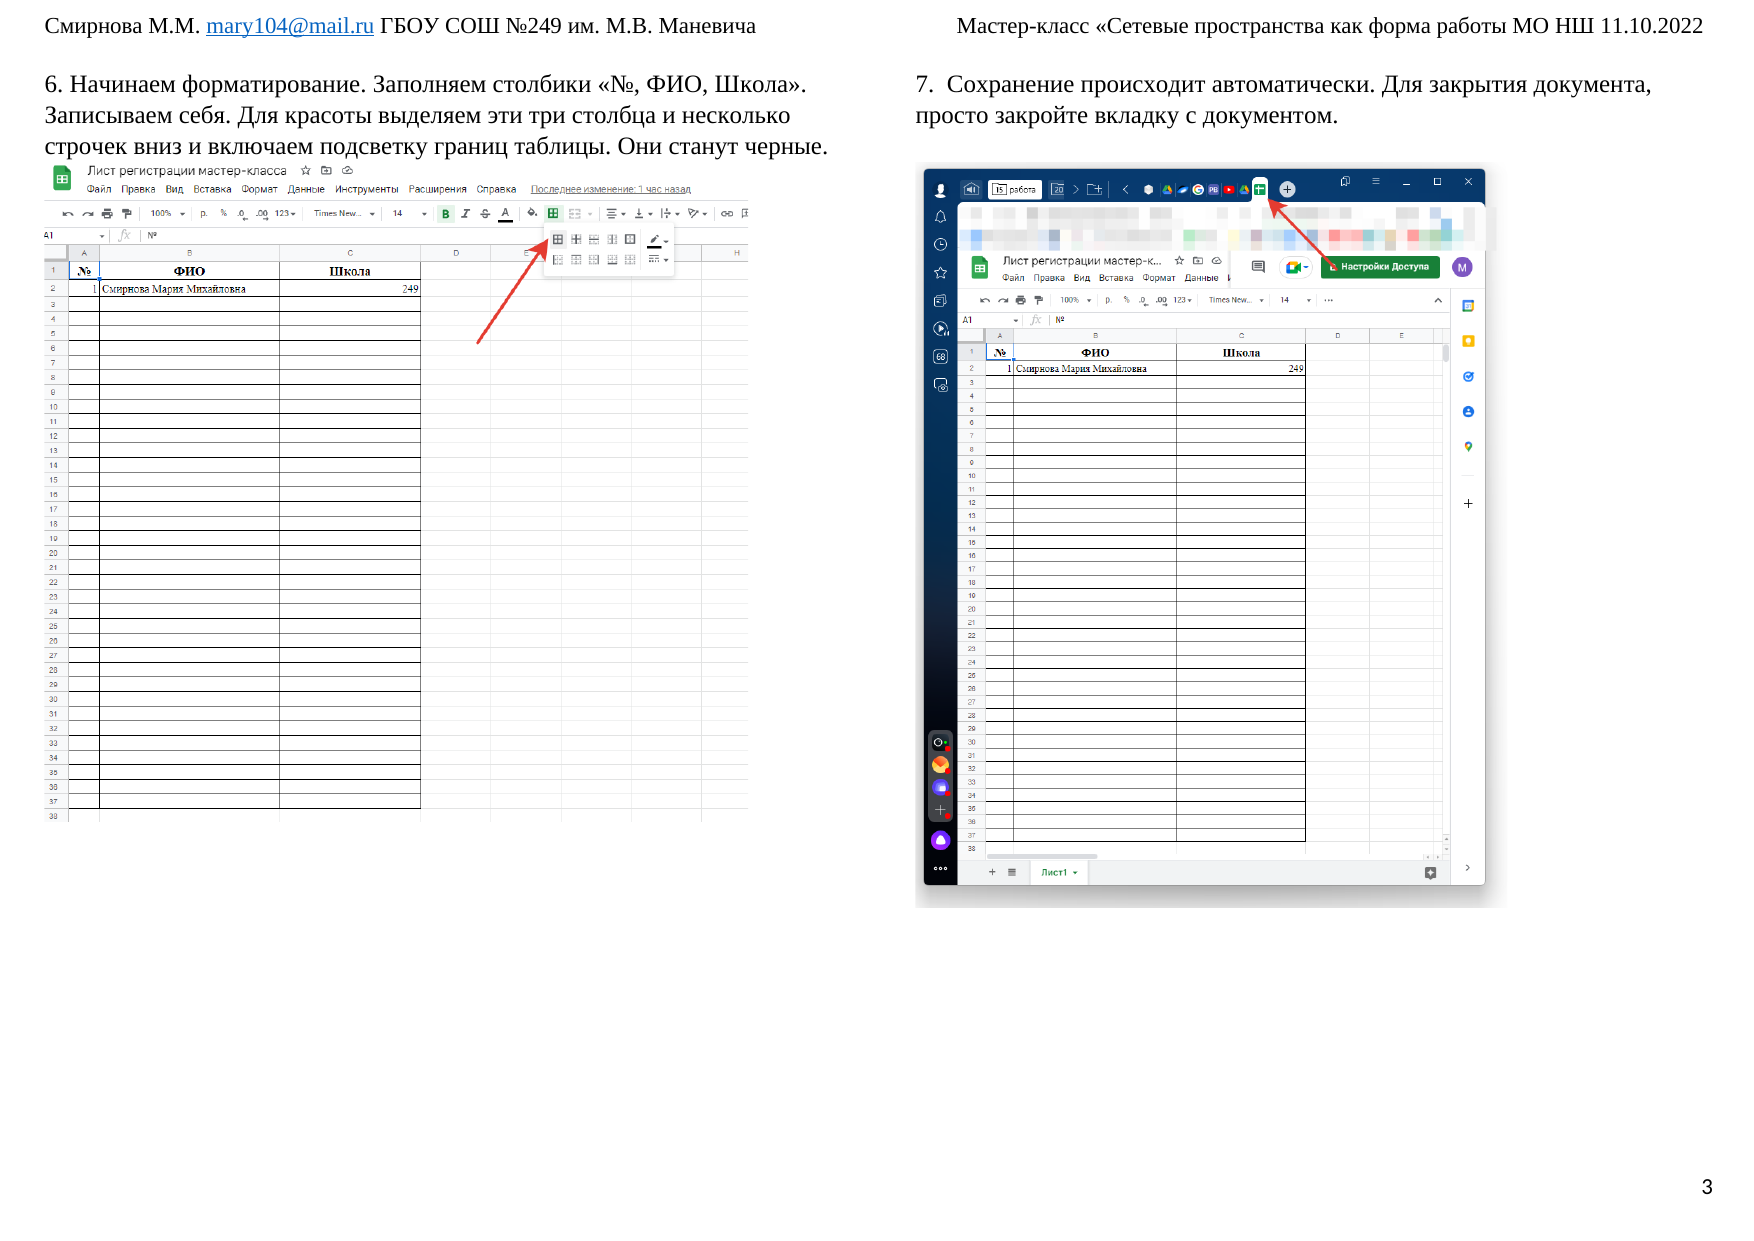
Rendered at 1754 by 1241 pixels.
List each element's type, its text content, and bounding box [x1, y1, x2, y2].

list 7. Сохранение происходит автоматически. Для закрытия документа, просто закройте вкладку с документом. [915, 69, 1713, 129]
picture [915, 162, 1508, 908]
picture [44, 162, 749, 822]
